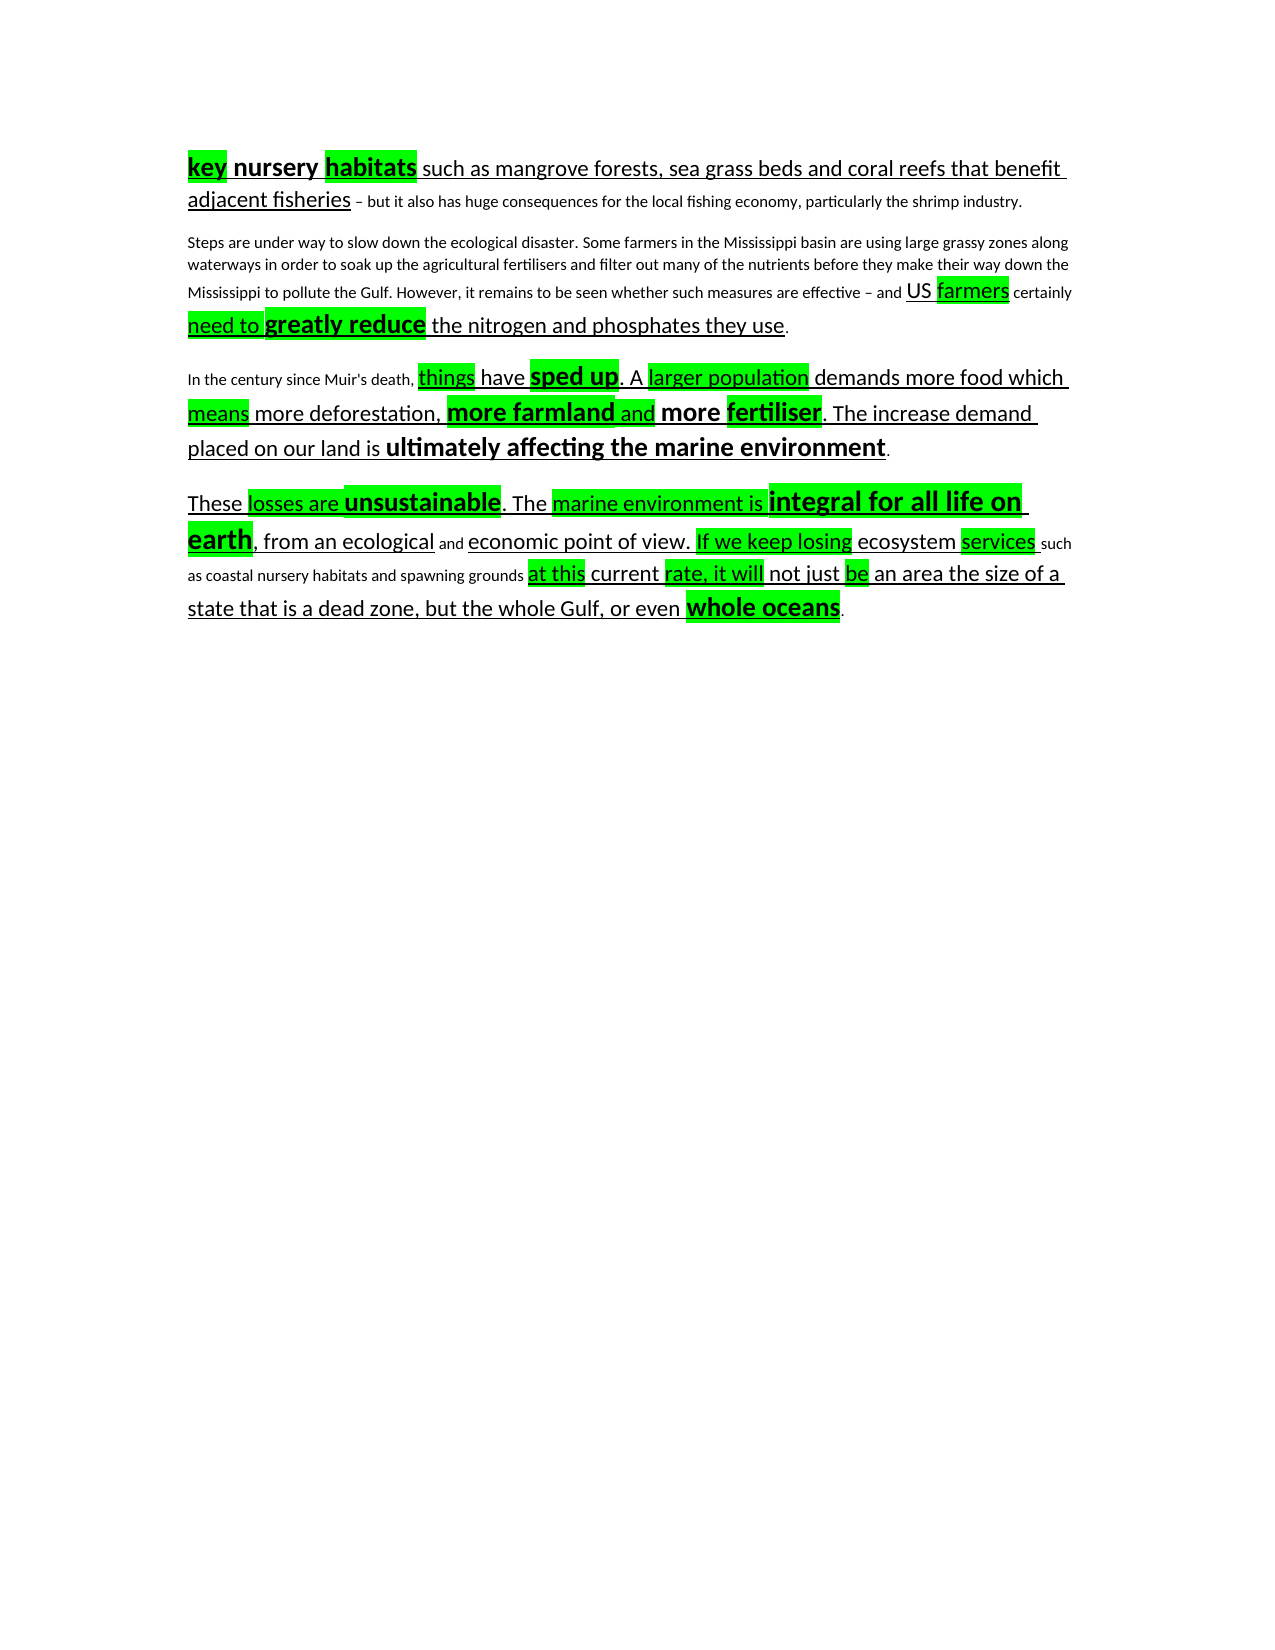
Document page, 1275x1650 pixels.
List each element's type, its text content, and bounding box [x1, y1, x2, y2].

text These losses are unsustainable. The marine environment is integral for all life on earth, from an ecological and economic point of view. If we keep losing ecosystem services such as coastal nursery habitats and spawning grounds at this current rate, it will not just be an area the size of a state that is a dead zone, but the whole Gulf, or even whole oceans. [187, 483, 1087, 623]
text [187, 150, 1087, 213]
text Steps are under way to slow down the ecological disaster. Some farmers in the Mississippi basin are using large grassy zones along waterways in order to soak up the agricultural fertilisers and filter out many of the nutrients before they make their way down the Mississippi to pollute the Gulf. However, it remains to be seen whether such measures are effective – and US farmers certainly need to greatly reduce the nitrogen and phosphates they use. [187, 232, 1087, 340]
text In the century since Muir's death, things have sped up. A larger population demands more food which means more deforestation, more farmland and more fertiliser. The increase demand placed on our land is ultimately affecting the marine environment. [187, 359, 1087, 464]
